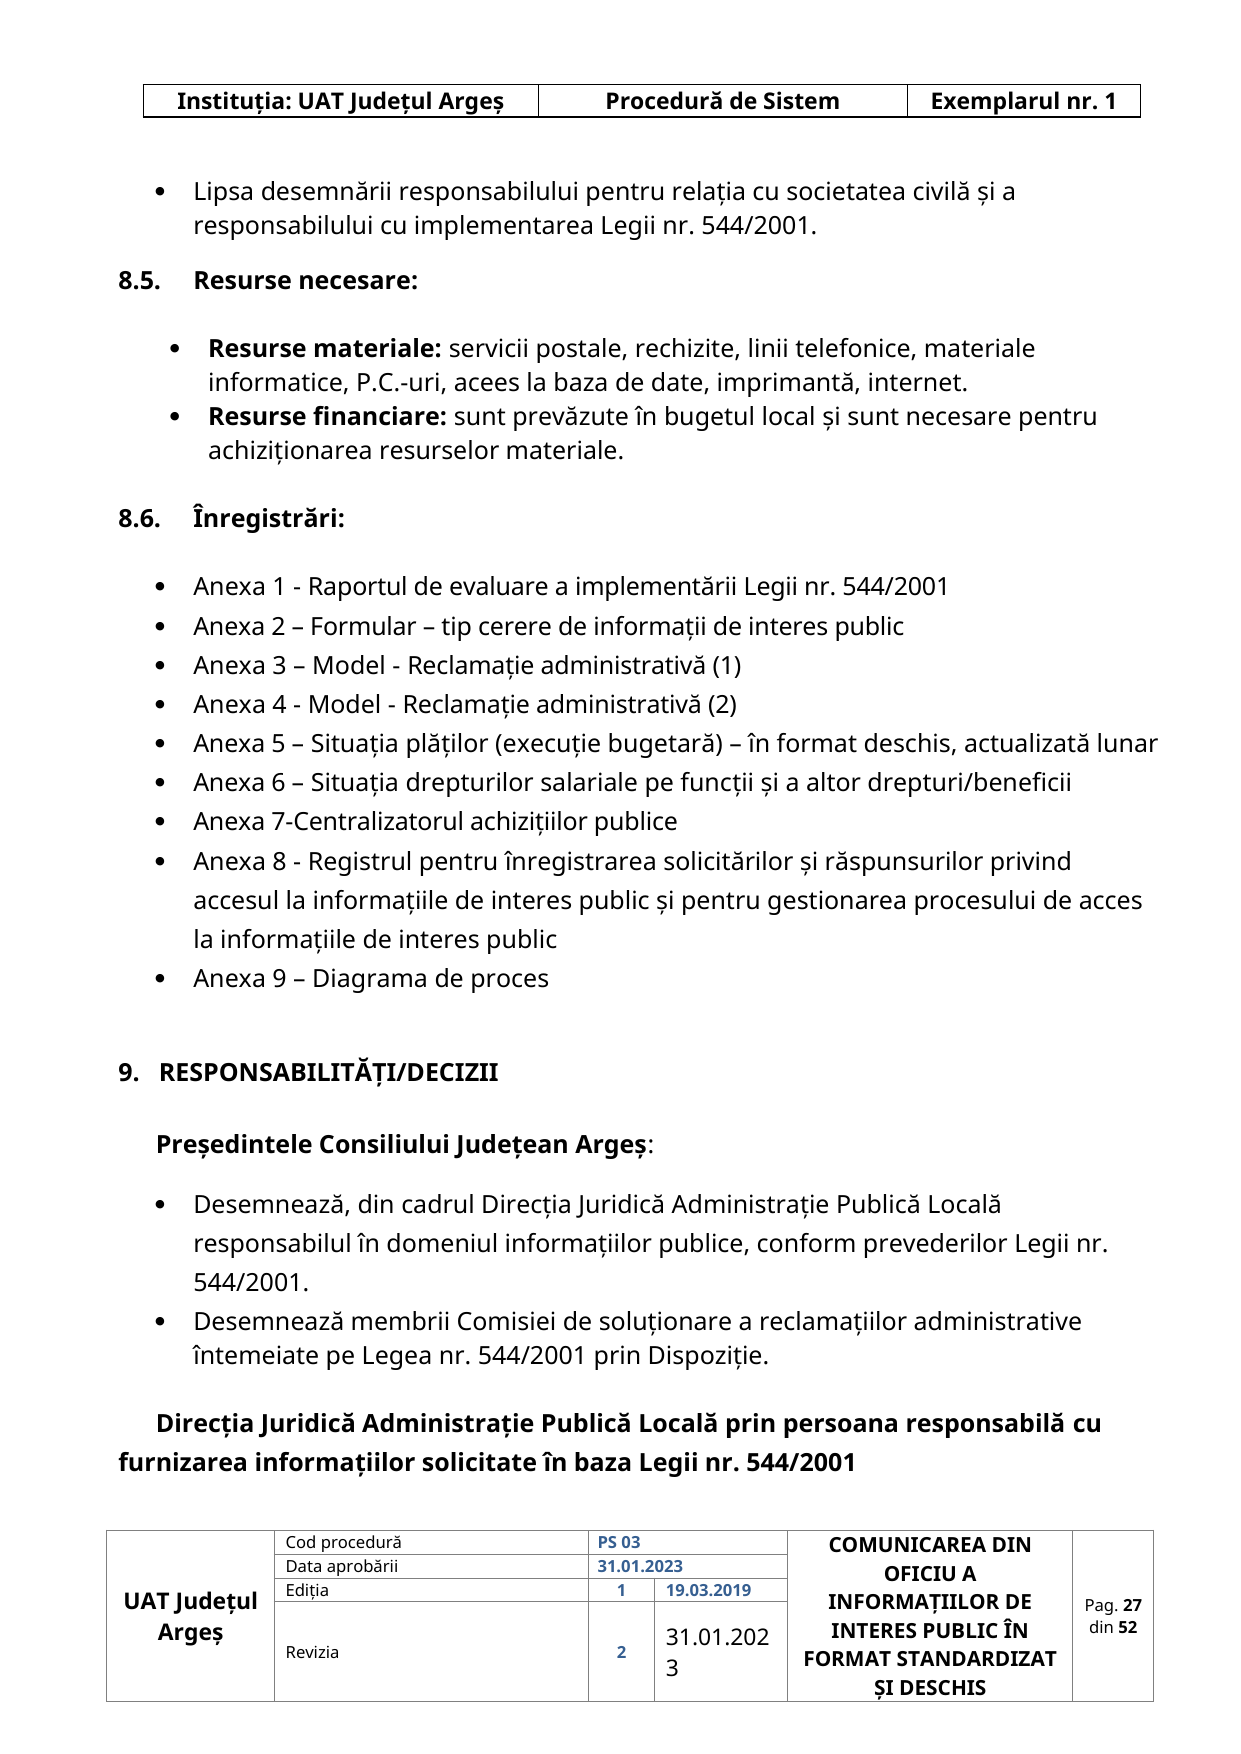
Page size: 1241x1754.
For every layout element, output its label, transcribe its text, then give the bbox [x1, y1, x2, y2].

list Desemnează, din cadrul Direcția Juridică Administrație Publică Locală responsabilul în domeniul informațiilor publice, conform prevederilor Legii nr. 544/2001. [156, 1186, 1165, 1299]
list Anexa 7-Centralizatorul achizițiilor publice [156, 804, 1165, 838]
list Anexa 9 – Diagrama de proces [156, 961, 1165, 995]
list Anexa 4 - Model - Reclamație administrativă (2) [156, 686, 1165, 721]
list Anexa 5 – Situaţia plăţilor (execuţie bugetară) – în format deschis, actualizată lunar [156, 726, 1165, 760]
subtitle RESPONSABILITĂȚI/DECIZII [118, 1055, 1165, 1089]
list Direcția Juridică Administrație Publică Locală prin persoana responsabilă cu furnizarea informaţiilor solicitate în baza Legii nr. 544/2001 [118, 1406, 1165, 1479]
list Resurse materiale: servicii postale, rechizite, linii telefonice, materiale informatice, P.C.-uri, acees la baza de date, imprimantă, internet. [170, 331, 1165, 399]
list Anexa 8 - Registrul pentru înregistrarea solicitărilor și răspunsurilor privind accesul la informațiile de interes public și pentru gestionarea procesului de acces la informațiile de interes public [156, 843, 1165, 956]
list Anexa 1 - Raportul de evaluare a implementării Legii nr. 544/2001 [156, 569, 1165, 603]
text Președintele Consiliului Județean Argeș: [118, 1126, 1165, 1160]
list Înregistrări: [118, 501, 1165, 535]
list Resurse financiare: sunt prevăzute în bugetul local şi sunt necesare pentru achiziţionarea resurselor materiale. [170, 399, 1165, 467]
list Lipsa desemnării responsabilului pentru relația cu societatea civilă și a responsabilului cu implementarea Legii nr. 544/2001. [156, 173, 1165, 242]
list Anexa 3 – Model - Reclamație administrativă (1) [156, 647, 1165, 681]
list Anexa 6 – Situaţia drepturilor salariale pe funcţii şi a altor drepturi/beneficii [156, 765, 1165, 799]
list Anexa 2 – Formular – tip cerere de informații de interes public [156, 608, 1165, 642]
list Resurse necesare: [118, 262, 1165, 296]
list Desemnează membrii Comisiei de soluționare a reclamațiilor administrative întemeiate pe Legea nr. 544/2001 prin Dispoziție. [156, 1304, 1165, 1372]
